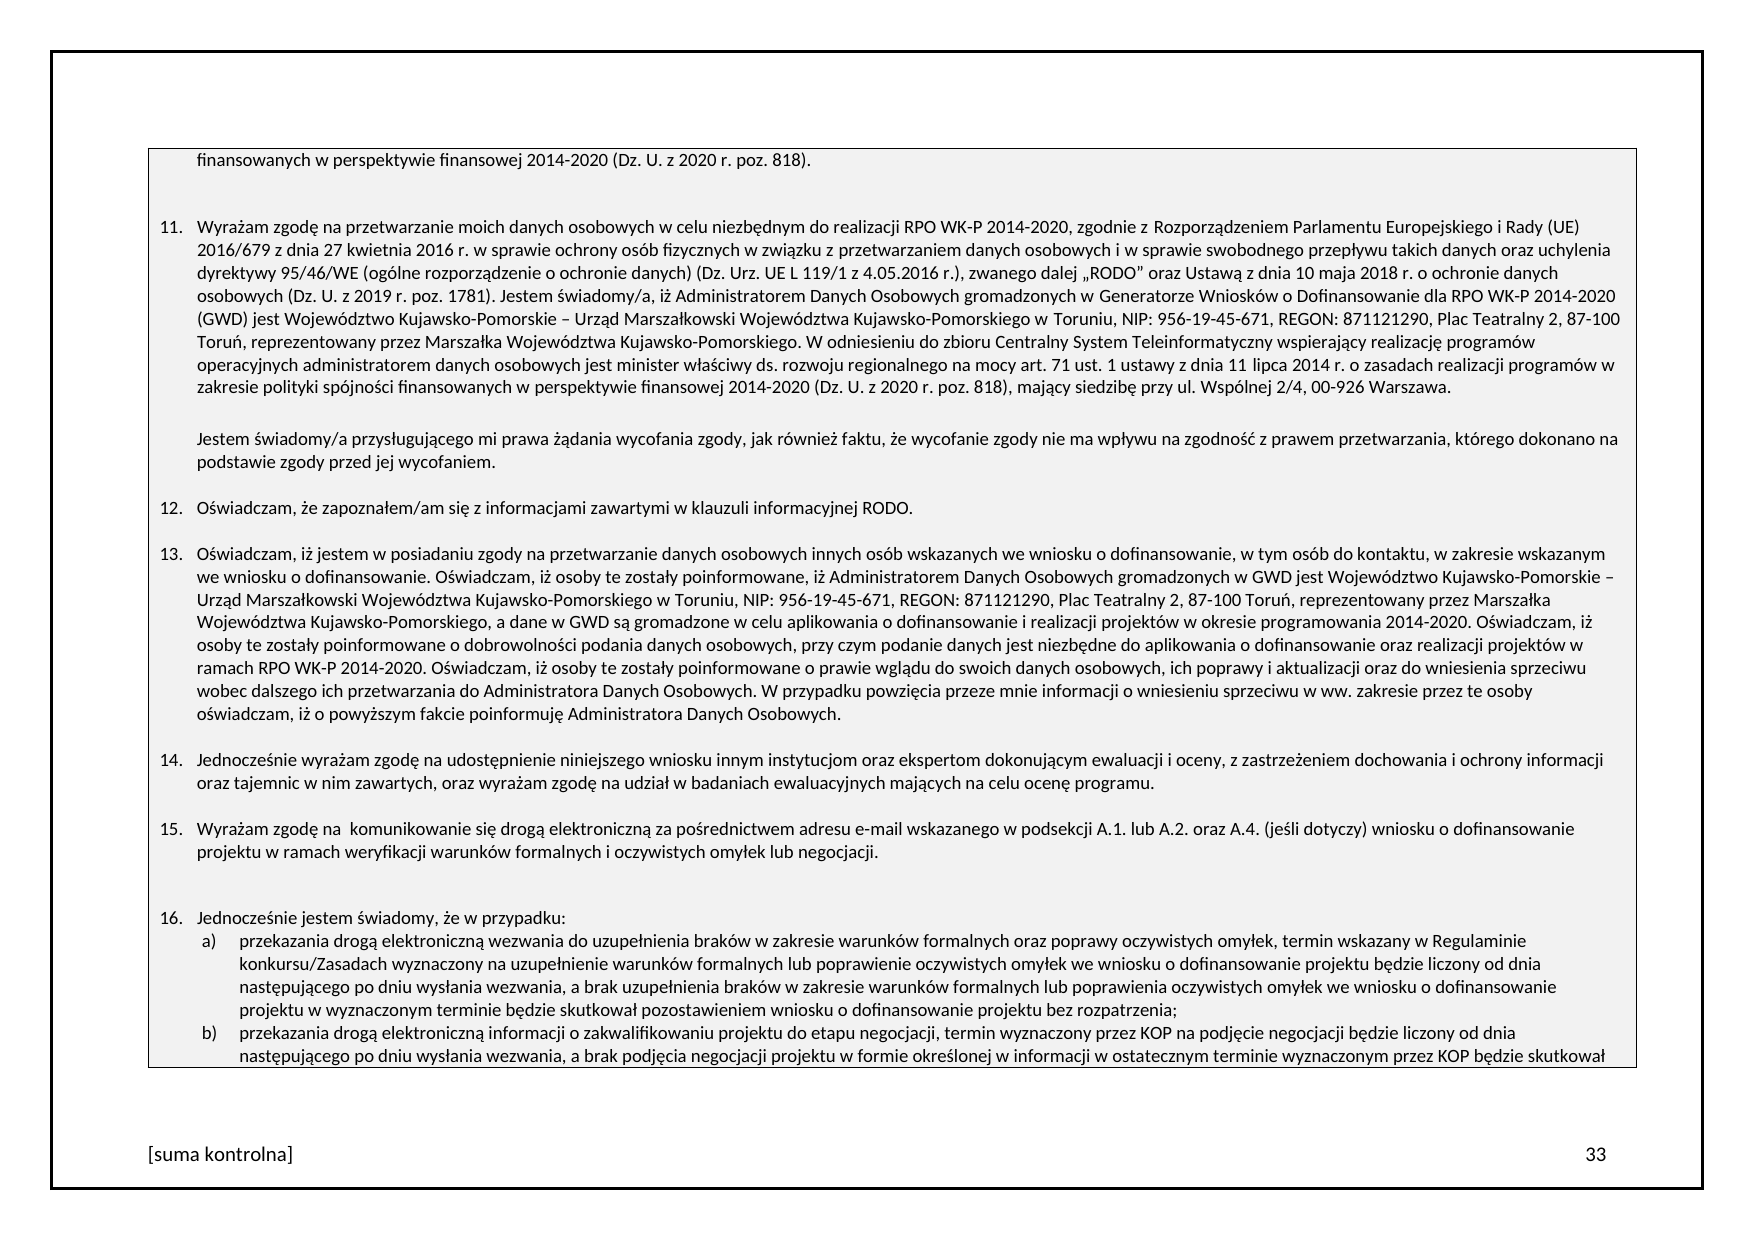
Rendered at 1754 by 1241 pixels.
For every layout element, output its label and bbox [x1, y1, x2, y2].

table_header [149, 149, 1636, 1067]
